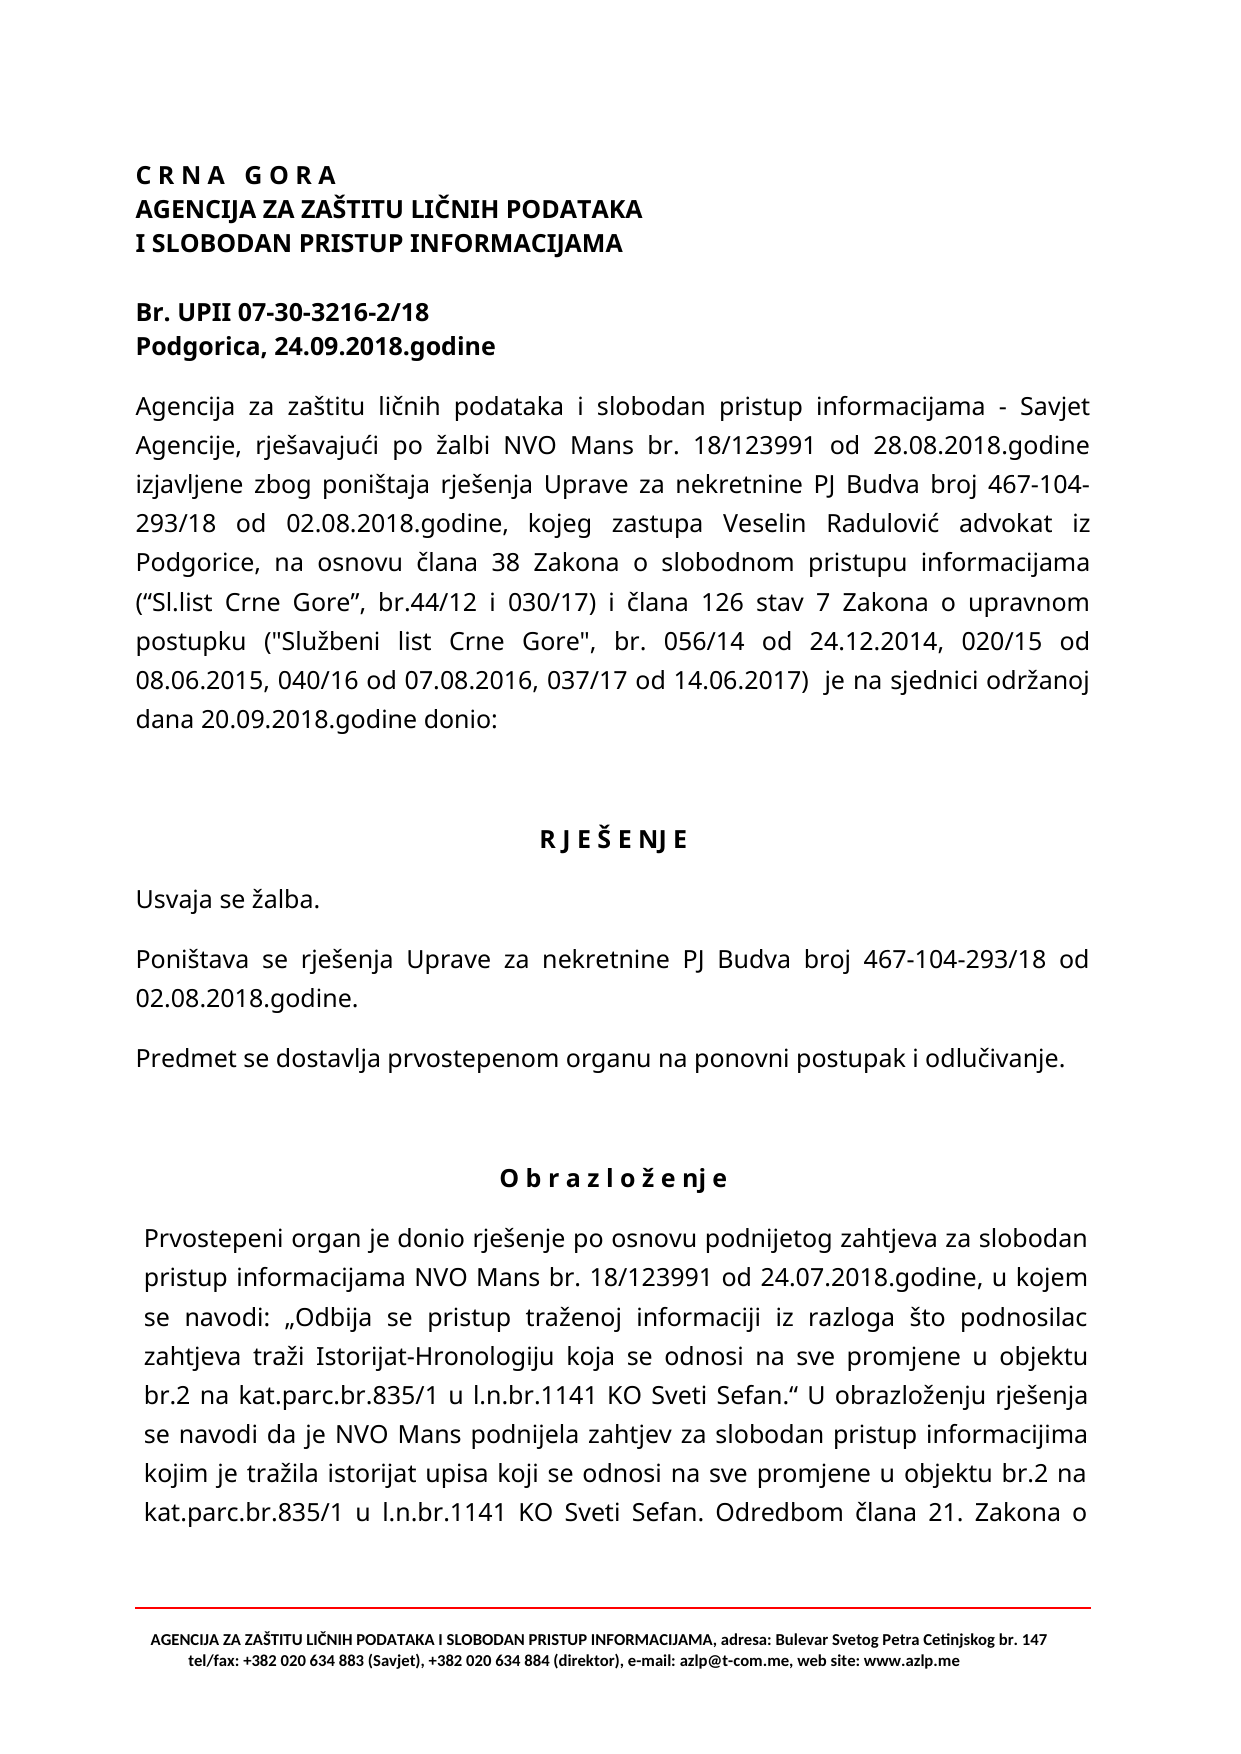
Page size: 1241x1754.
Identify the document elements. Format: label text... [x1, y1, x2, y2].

text Agencija za zaštitu ličnih podataka i slobodan pristup informacijama - Savjet Agencije, rješavajući po žalbi NVO Mans br. 18/123991 od 28.08.2018.godine izjavljene zbog poništaja rješenja Uprave za nekretnine PJ Budva broj 467-104-293/18 od 02.08.2018.godine, kojeg zastupa Veselin Radulović advokat iz Podgorice, na osnovu člana 38 Zakona o slobodnom pristupu informacijama (“Sl.list Crne Gore”, br.44/12 i 030/17) i člana 126 stav 7 Zakona o upravnom postupku ("Službeni list Crne Gore", br. 056/14 od 24.12.2014, 020/15 od 08.06.2015, 040/16 od 07.08.2016, 037/17 od 14.06.2017) je na sjednici održanoj dana 20.09.2018.godine donio: [135, 388, 1091, 736]
text I SLOBODAN PRISTUP INFORMACIJAMA [135, 226, 1091, 260]
text Usvaja se žalba. [135, 882, 1091, 916]
text AGENCIJA ZA ZAŠTITU LIČNIH PODATAKA [135, 192, 1091, 226]
text C R N A G O R A [135, 158, 1091, 192]
text Poništava se rješenja Uprave za nekretnine PJ Budva broj 467-104-293/18 od 02.08.2018.godine. [135, 942, 1091, 1015]
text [144, 1221, 1089, 1529]
text Br. UPII 07-30-3216-2/18 [135, 294, 1091, 328]
text Predmet se dostavlja prvostepenom organu na ponovni postupak i odlučivanje. [135, 1041, 1091, 1075]
text Podgorica, 24.09.2018.godine [135, 328, 1091, 362]
text O b r a z l o ž e nj e [135, 1161, 1091, 1195]
text R J E Š E NJ E [135, 822, 1091, 856]
